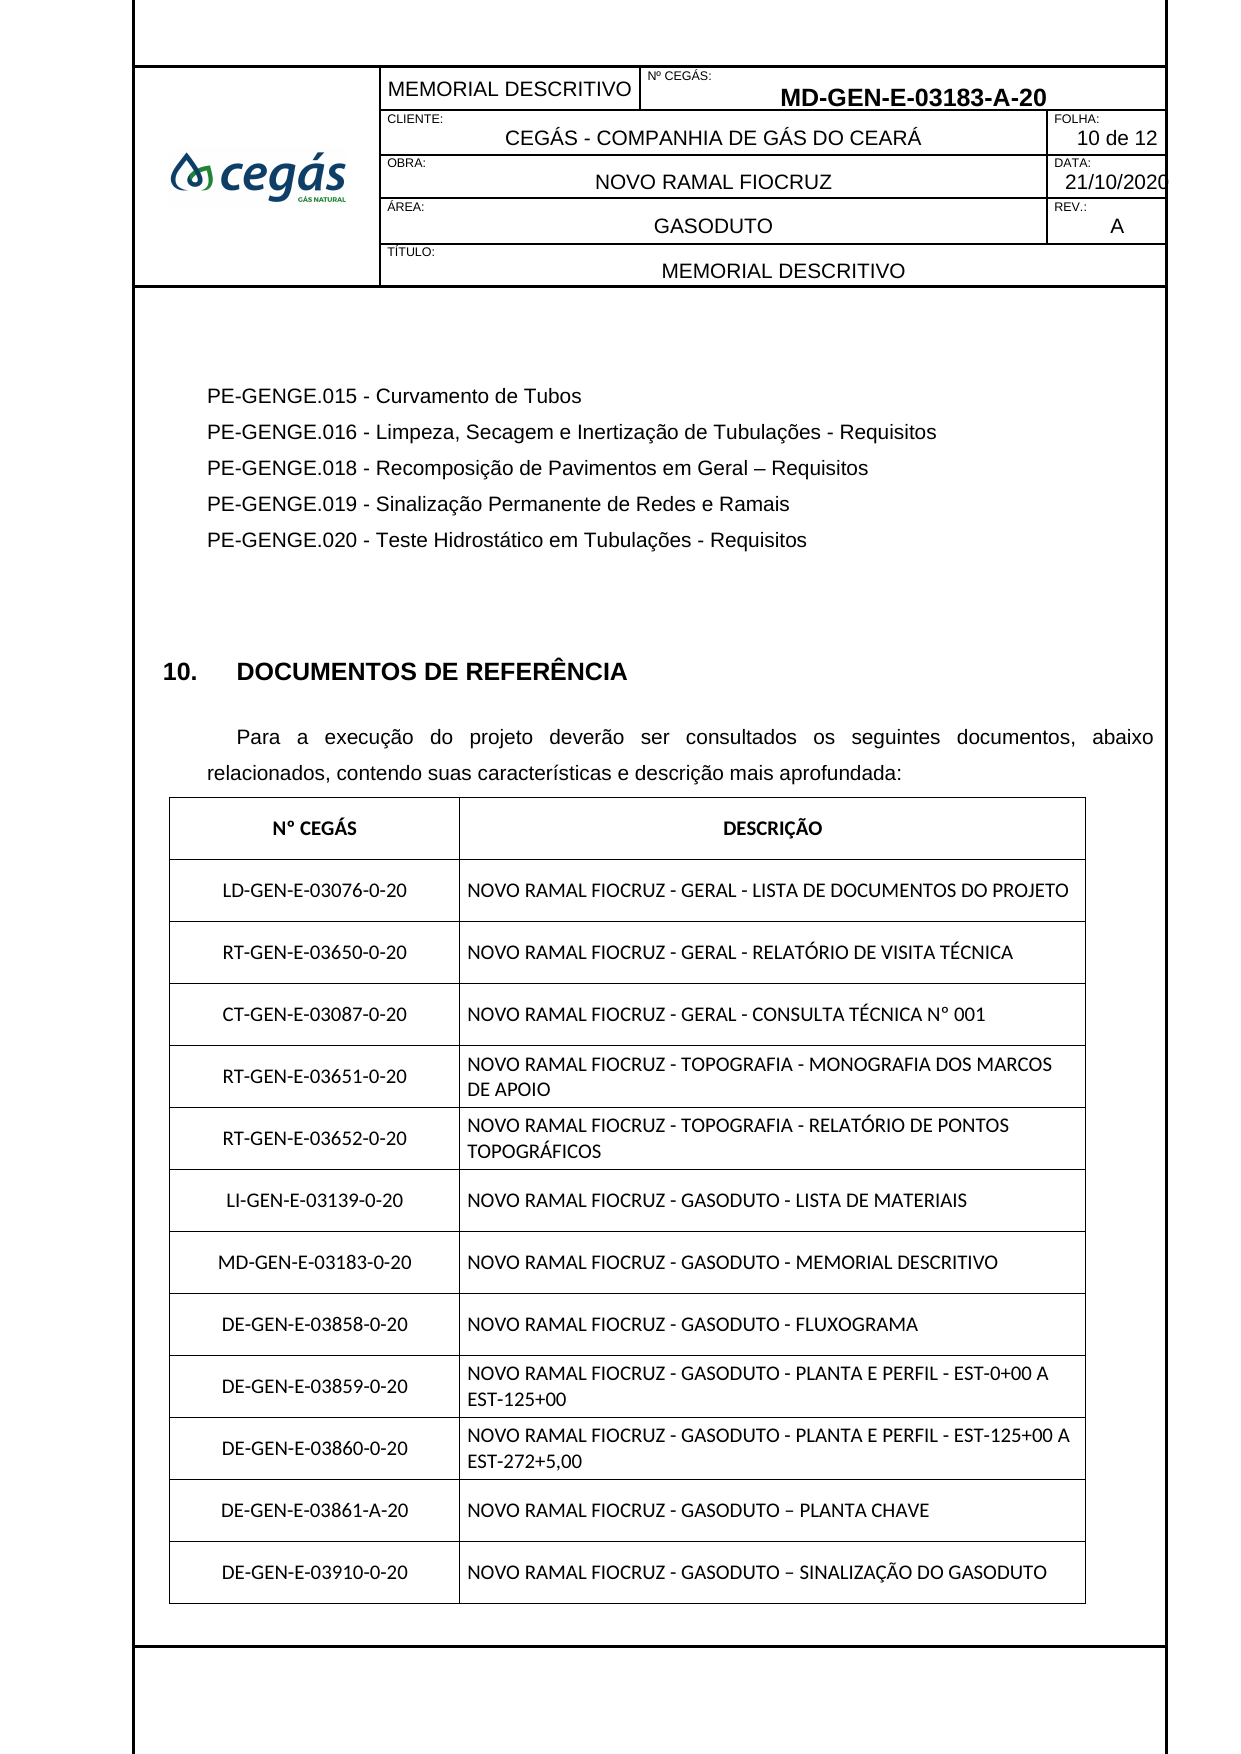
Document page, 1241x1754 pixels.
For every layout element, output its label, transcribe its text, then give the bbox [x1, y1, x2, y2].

table_cell NOVO RAMAL FIOCRUZ - GERAL - CONSULTA TÉCNICA Nº 001 [460, 984, 1085, 1045]
table_cell CT-GEN-E-03087-0-20 [170, 984, 459, 1045]
text PE-GENGE.019 - Sinalização Permanente de Redes e Ramais [207, 492, 1166, 516]
table_cell NOVO RAMAL FIOCRUZ - TOPOGRAFIA - MONOGRAFIA DOS MARCOS DE APOIO [460, 1046, 1085, 1107]
table_header DESCRIÇÃO [460, 798, 1085, 859]
table_cell NOVO RAMAL FIOCRUZ - GERAL - RELATÓRIO DE VISITA TÉCNICA [460, 922, 1085, 983]
table_cell DE-GEN-E-03858-0-20 [170, 1294, 459, 1354]
text PE-GENGE.018 - Recomposição de Pavimentos em Geral – Requisitos [207, 456, 1166, 480]
table_cell RT-GEN-E-03652-0-20 [170, 1108, 459, 1169]
table_cell MD-GEN-E-03183-0-20 [170, 1232, 459, 1293]
table_cell DE-GEN-E-03859-0-20 [170, 1356, 459, 1417]
table_cell NOVO RAMAL FIOCRUZ - GASODUTO - MEMORIAL DESCRITIVO [460, 1232, 1085, 1293]
table_cell NOVO RAMAL FIOCRUZ - TOPOGRAFIA - RELATÓRIO DE PONTOS TOPOGRÁFICOS [460, 1108, 1085, 1169]
table_cell RT-GEN-E-03650-0-20 [170, 922, 459, 983]
table_cell NOVO RAMAL FIOCRUZ - GASODUTO - FLUXOGRAMA [460, 1294, 1085, 1354]
table_cell RT-GEN-E-03651-0-20 [170, 1046, 459, 1107]
table_cell DE-GEN-E-03910-0-20 [170, 1542, 459, 1602]
table_cell LD-GEN-E-03076-0-20 [170, 860, 459, 921]
text PE-GENGE.016 - Limpeza, Secagem e Inertização de Tubulações - Requisitos [207, 420, 1166, 444]
table_cell NOVO RAMAL FIOCRUZ - GASODUTO - PLANTA E PERFIL - EST-125+00 A EST-272+5,00 [460, 1418, 1085, 1478]
table_cell DE-GEN-E-03861-A-20 [170, 1480, 459, 1541]
table_cell NOVO RAMAL FIOCRUZ - GASODUTO - PLANTA E PERFIL - EST-0+00 A EST-125+00 [460, 1356, 1085, 1417]
picture [169, 147, 347, 206]
text PE-GENGE.020 - Teste Hidrostático em Tubulações - Requisitos [207, 528, 1166, 552]
table_cell NOVO RAMAL FIOCRUZ - GASODUTO – SINALIZAÇÃO DO GASODUTO [460, 1542, 1085, 1602]
table_header Nº CEGÁS [170, 798, 459, 859]
table_cell NOVO RAMAL FIOCRUZ - GERAL - LISTA DE DOCUMENTOS DO PROJETO [460, 860, 1085, 921]
table_cell LI-GEN-E-03139-0-20 [170, 1170, 459, 1231]
table_cell NOVO RAMAL FIOCRUZ - GASODUTO – PLANTA CHAVE [460, 1480, 1085, 1541]
table_cell NOVO RAMAL FIOCRUZ - GASODUTO - LISTA DE MATERIAIS [460, 1170, 1085, 1231]
text PE-GENGE.015 - Curvamento de Tubos [207, 384, 1166, 408]
subtitle 10. DOCUMENTOS DE REFERÊNCIA [163, 657, 1166, 686]
table_cell DE-GEN-E-03860-0-20 [170, 1418, 459, 1478]
text Para a execução do projeto deverão ser consultados os seguintes documentos, abaixo relacionados, contendo suas características e descrição mais aprofundada: [207, 725, 1155, 785]
